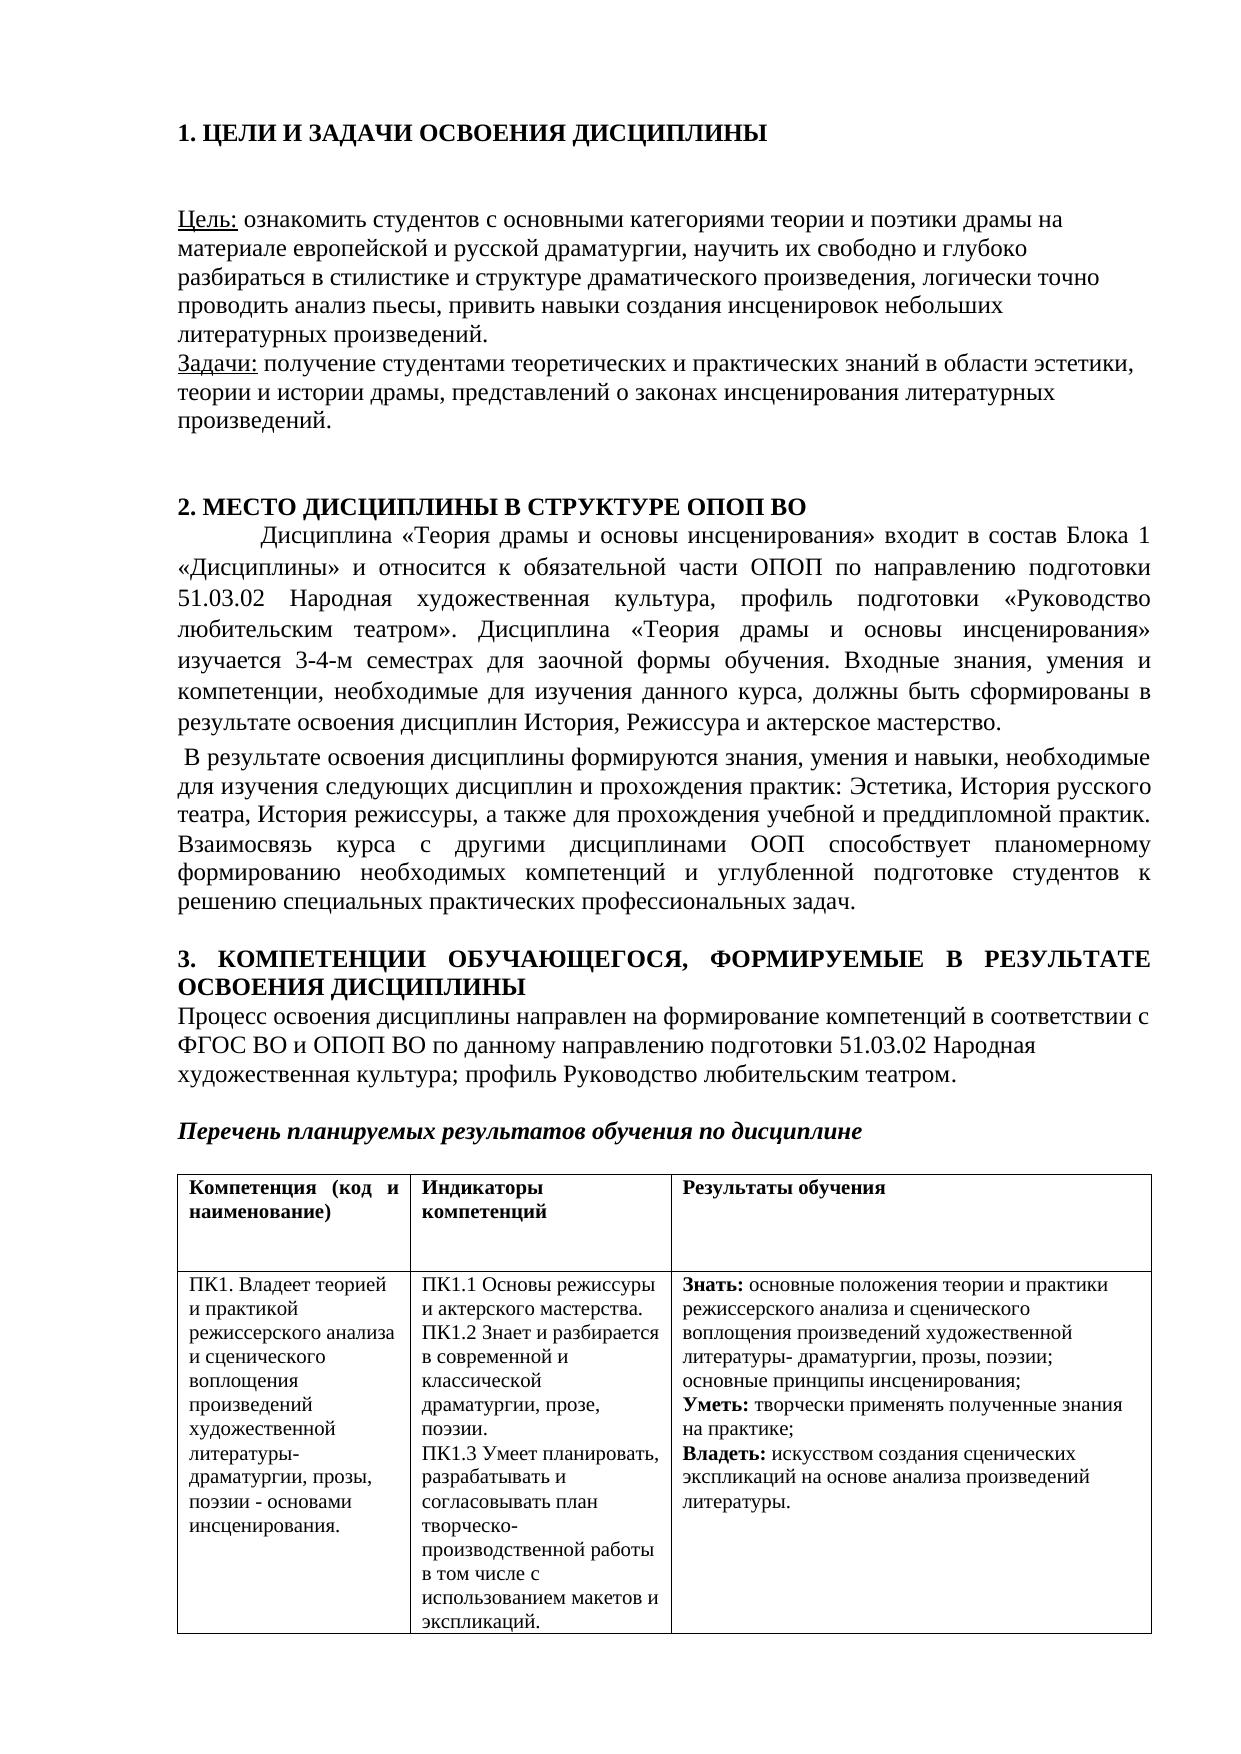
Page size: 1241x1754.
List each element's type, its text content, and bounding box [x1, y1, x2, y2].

text Цель: ознакомить студентов с основными категориями теории и поэтики драмы на материале европейской и русской драматургии, научить их свободно и глубоко разбираться в стилистике и структуре драматического произведения, логически точно проводить анализ пьесы, привить навыки создания инсценировок небольших литературных произведений. [177, 204, 1152, 348]
table_cell ПК1. Владеет теорией и практикой режиссерского анализа и сценического воплощения произведений художественной литературы-драматургии, прозы, поэзии - основами инсценирования. [178, 1272, 410, 1633]
table_header Результаты обучения [672, 1175, 1151, 1271]
text В результате освоения дисциплины формируются знания, умения и навыки, необходимые для изучения следующих дисциплин и прохождения практик: Эстетика, История русского театра, История режиссуры, а также для прохождения учебной и преддипломной практик. Взаимосвязь курса с другими дисциплинами ООП способствует планомерному формированию необходимых компетенций и углубленной подготовке студентов к решению специальных практических профессиональных задач. [177, 742, 1152, 915]
text Дисциплина «Теория драмы и основы инсценирования» входит в состав Блока 1 «Дисциплины» и относится к обязательной части ОПОП по направлению подготовки 51.03.02 Народная художественная культура, профиль подготовки «Руководство любительским театром». Дисциплина «Теория драмы и основы инсценирования» изучается 3-4-м семестрах для заочной формы обучения. Входные знания, умения и компетенции, необходимые для изучения данного курса, должны быть сформированы в результате освоения дисциплин История, Режиссура и актерское мастерство. [177, 521, 1152, 736]
text Перечень планируемых результатов обучения по дисциплине [177, 1116, 1152, 1145]
table_cell Знать: основные положения теории и практики режиссерского анализа и сценического воплощения произведений художественной литературы- драматургии, прозы, поэзии; основные принципы инсценирования; Уметь: творчески применять полученные знания на практике; Владеть: искусством создания сценических экспликаций на основе анализа произведений литературы. [672, 1272, 1151, 1633]
table_cell ПК1.1 Основы режиссуры и актерского мастерства. ПК1.2 Знает и разбирается в современной и классической драматургии, прозе, поэзии. ПК1.3 Умеет планировать, разрабатывать и согласовывать план творческо-производственной работы в том числе с использованием макетов и экспликаций. [411, 1272, 671, 1633]
text Процесс освоения дисциплины направлен на формирование компетенций в соответствии с ФГОС ВО и ОПОП ВО по данному направлению подготовки 51.03.02 Народная художественная культура; профиль Руководство любительским театром. [177, 1001, 1152, 1087]
table_header Индикаторы компетенций [411, 1175, 671, 1271]
text 2. МЕСТО ДИСЦИПЛИНЫ В СТРУКТУРЕ ОПОП ВО [177, 492, 1152, 521]
text Задачи: получение студентами теоретических и практических знаний в области эстетики, теории и истории драмы, представлений о законах инсценирования литературных произведений. [177, 348, 1152, 434]
table_header Компетенция (код и наименование) [178, 1175, 410, 1271]
text 1. ЦЕЛИ И ЗАДАЧИ ОСВОЕНИЯ ДИСЦИПЛИНЫ [177, 118, 1152, 147]
text 3. КОМПЕТЕНЦИИ ОБУЧАЮЩЕГОСЯ, ФОРМИРУЕМЫЕ В РЕЗУЛЬТАТЕ ОСВОЕНИЯ ДИСЦИПЛИНЫ [177, 944, 1152, 1001]
